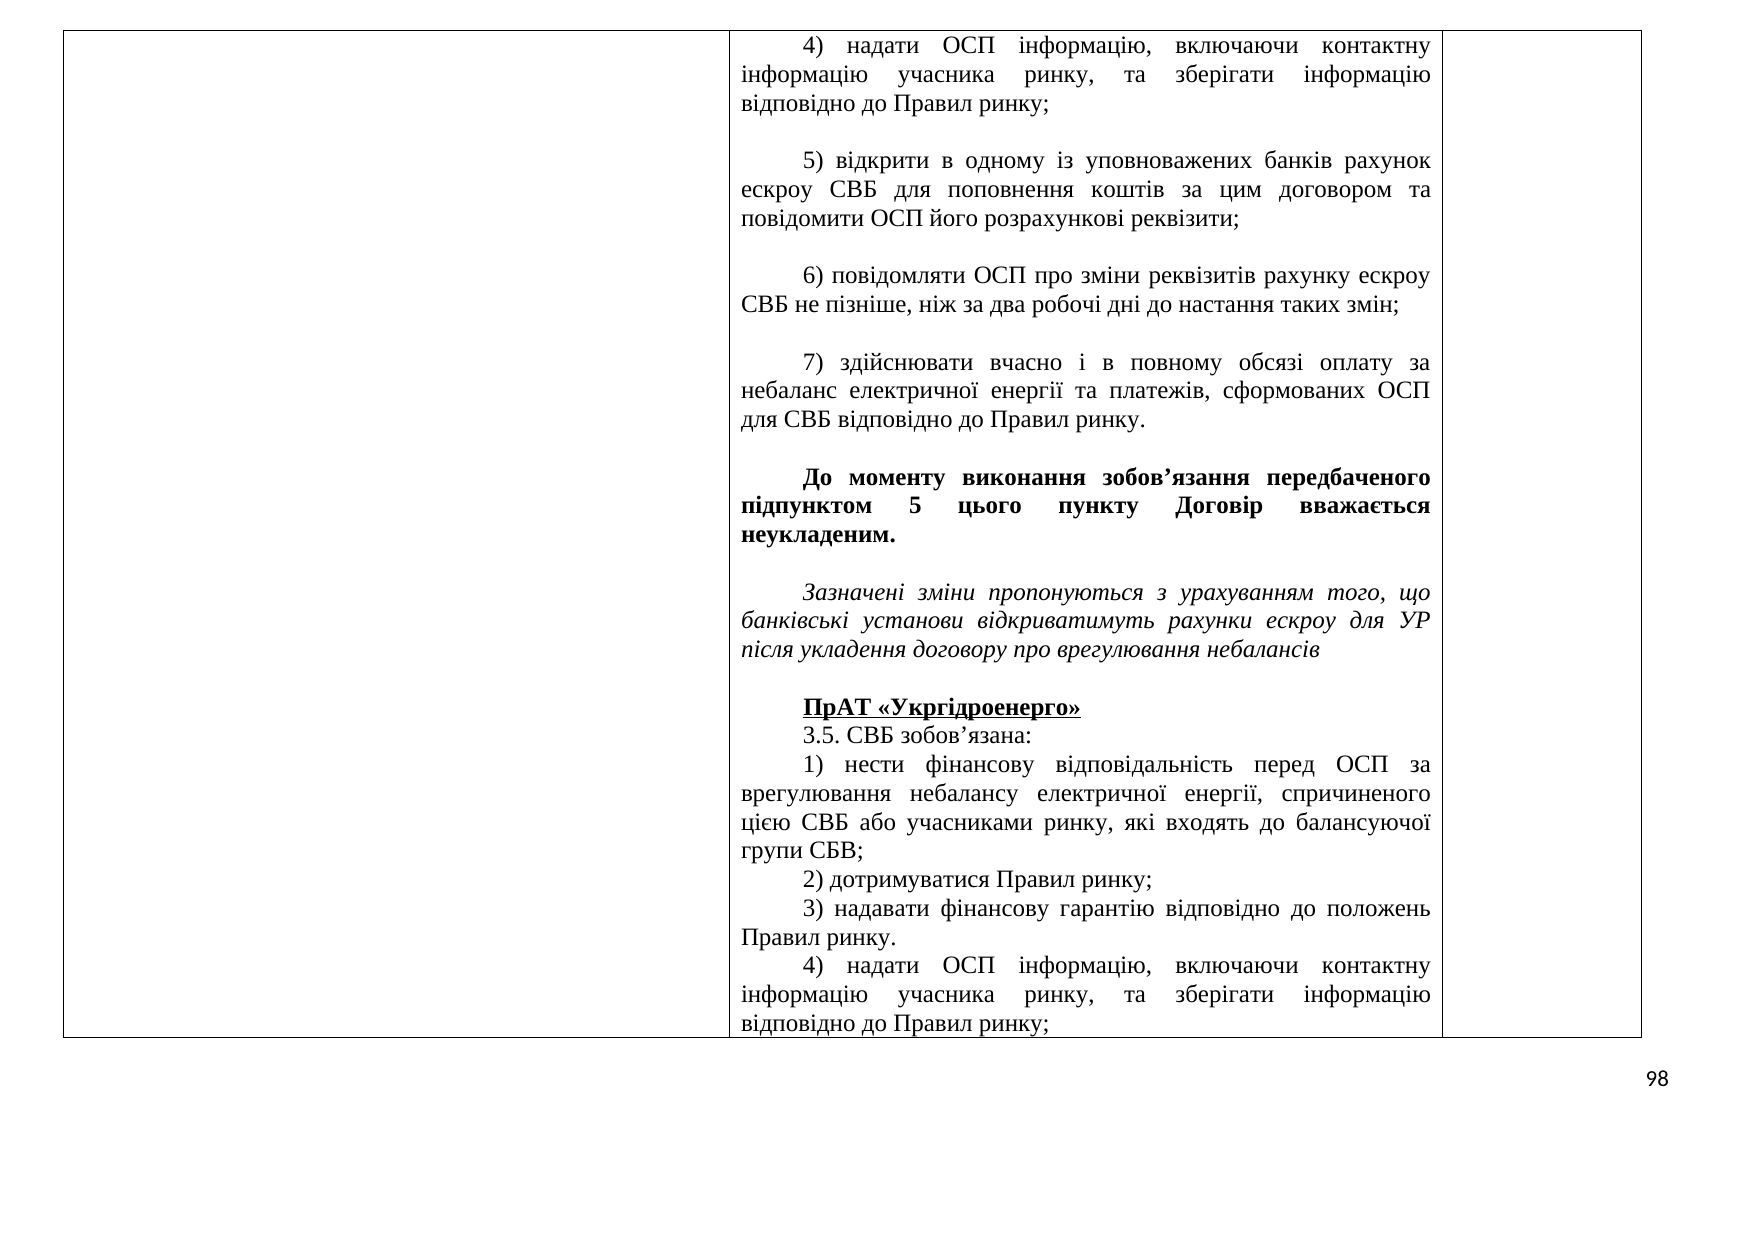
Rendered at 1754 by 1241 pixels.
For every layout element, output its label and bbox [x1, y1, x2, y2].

table_cell [64, 31, 729, 1037]
table_cell [1443, 31, 1641, 1037]
table_cell [730, 31, 1442, 1037]
